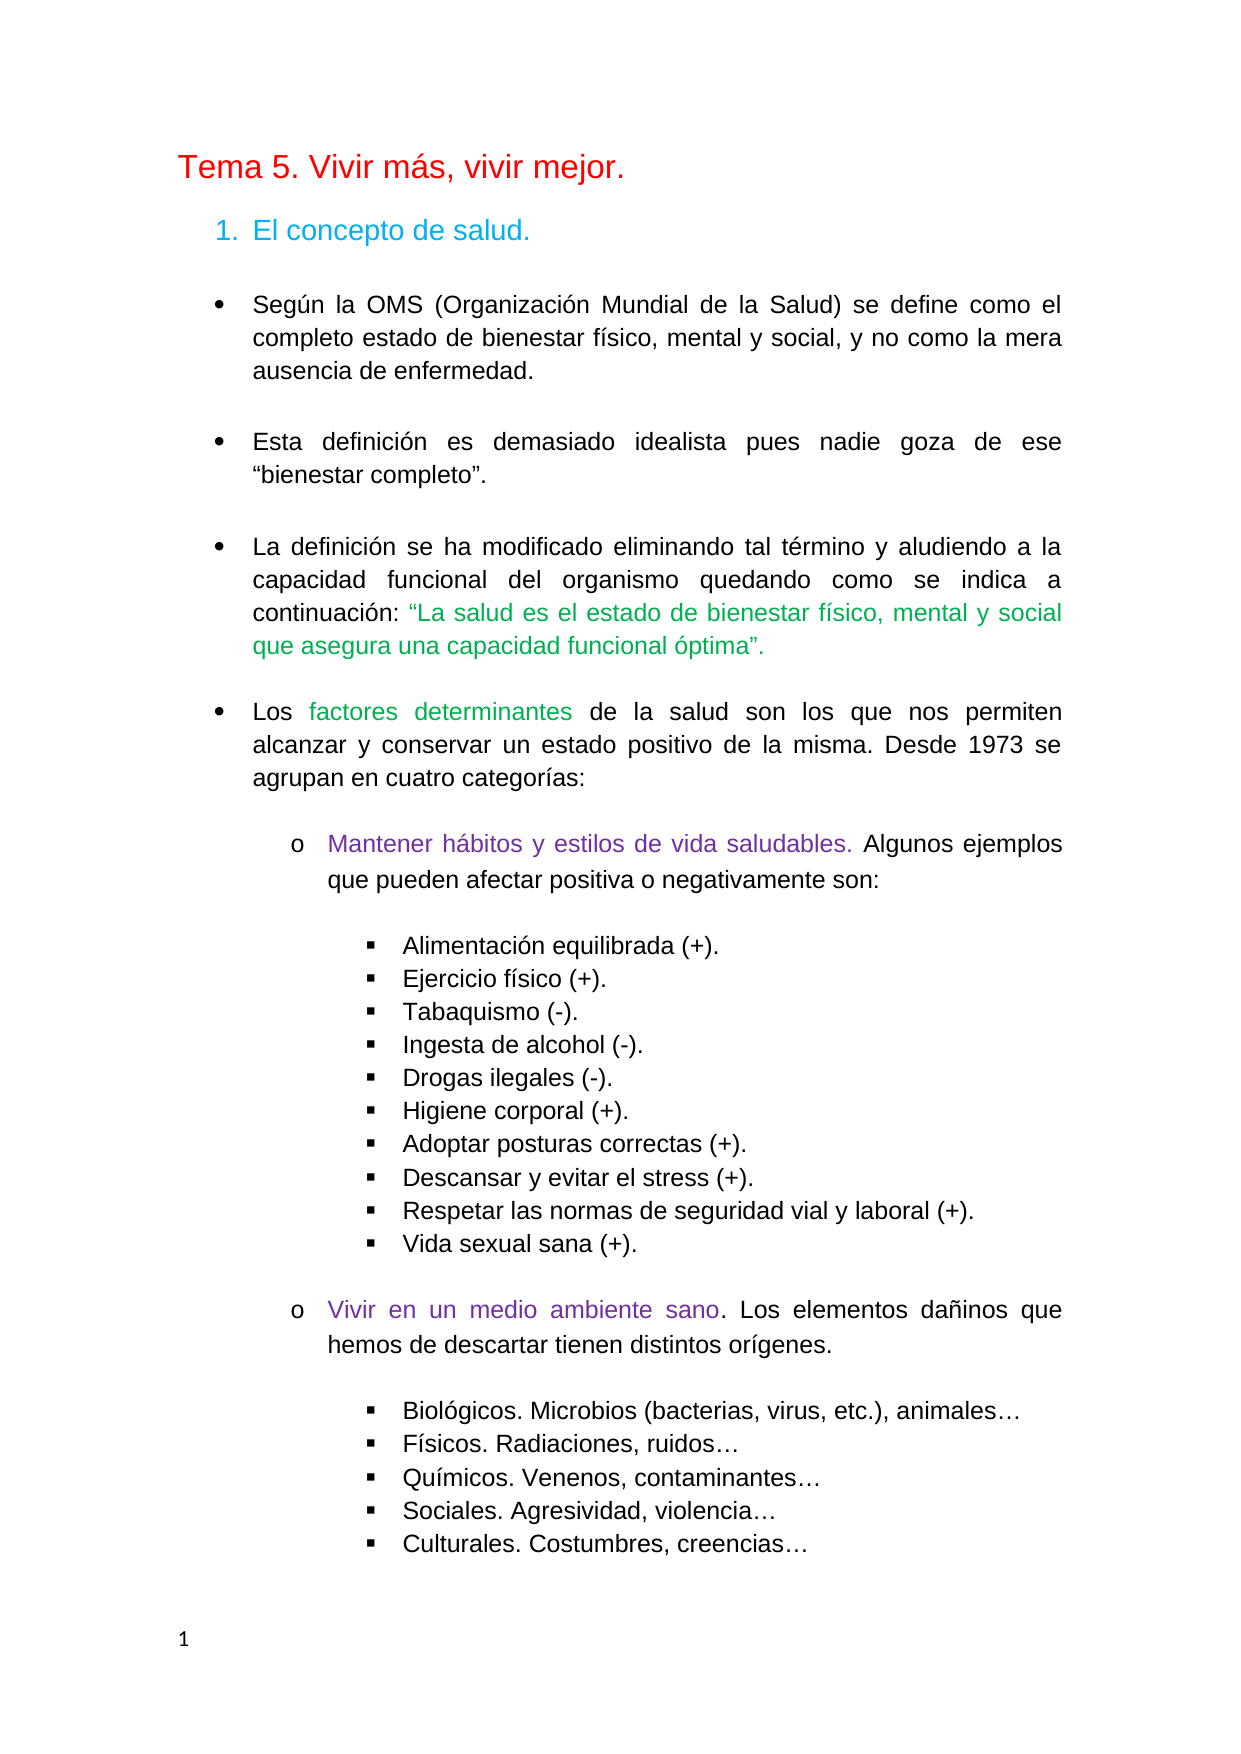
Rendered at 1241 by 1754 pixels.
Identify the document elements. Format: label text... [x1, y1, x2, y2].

list Drogas ilegales (-). [365, 1063, 1063, 1092]
list Vivir en un medio ambiente sano. Los elementos dañinos que hemos de descartar tienen distintos orígenes. [290, 1295, 1063, 1359]
list Descansar y evitar el stress (+). [365, 1163, 1063, 1191]
text Tema 5. Vivir más, vivir mejor. [177, 148, 1063, 186]
list Químicos. Venenos, contaminantes… [365, 1462, 1063, 1491]
list Ingesta de alcohol (-). [365, 1030, 1063, 1059]
list Vida sexual sana (+). [365, 1229, 1063, 1258]
list Según la OMS (Organización Mundial de la Salud) se define como el completo estado de bienestar físico, mental y social, y no como la mera ausencia de enfermedad. [215, 290, 1063, 384]
list La definición se ha modificado eliminando tal término y aludiendo a la capacidad funcional del organismo quedando como se indica a continuación: “La salud es el estado de bienestar físico, mental y social que asegura una capacidad funcional óptima”. [215, 532, 1063, 660]
list Esta definición es demasiado idealista pues nadie goza de ese “bienestar completo”. [215, 427, 1063, 489]
list Biológicos. Microbios (bacterias, virus, etc.), animales… [365, 1396, 1063, 1425]
list Físicos. Radiaciones, ruidos… [365, 1429, 1063, 1458]
list El concepto de salud. [215, 213, 1063, 246]
list Mantener hábitos y estilos de vida saludables. Algunos ejemplos que pueden afectar positiva o negativamente son: [290, 829, 1063, 893]
list Respetar las normas de seguridad vial y laboral (+). [365, 1196, 1063, 1224]
list Ejercicio físico (+). [365, 964, 1063, 993]
list Los factores determinantes de la salud son los que nos permiten alcanzar y conservar un estado positivo de la misma. Desde 1973 se agrupan en cuatro categorías: [215, 697, 1063, 792]
list Tabaquismo (-). [365, 997, 1063, 1026]
list Adoptar posturas correctas (+). [365, 1129, 1063, 1158]
list Higiene corporal (+). [365, 1096, 1063, 1125]
list Alimentación equilibrada (+). [365, 931, 1063, 959]
list Culturales. Costumbres, creencias… [365, 1529, 1063, 1558]
list Sociales. Agresividad, violencia… [365, 1496, 1063, 1524]
